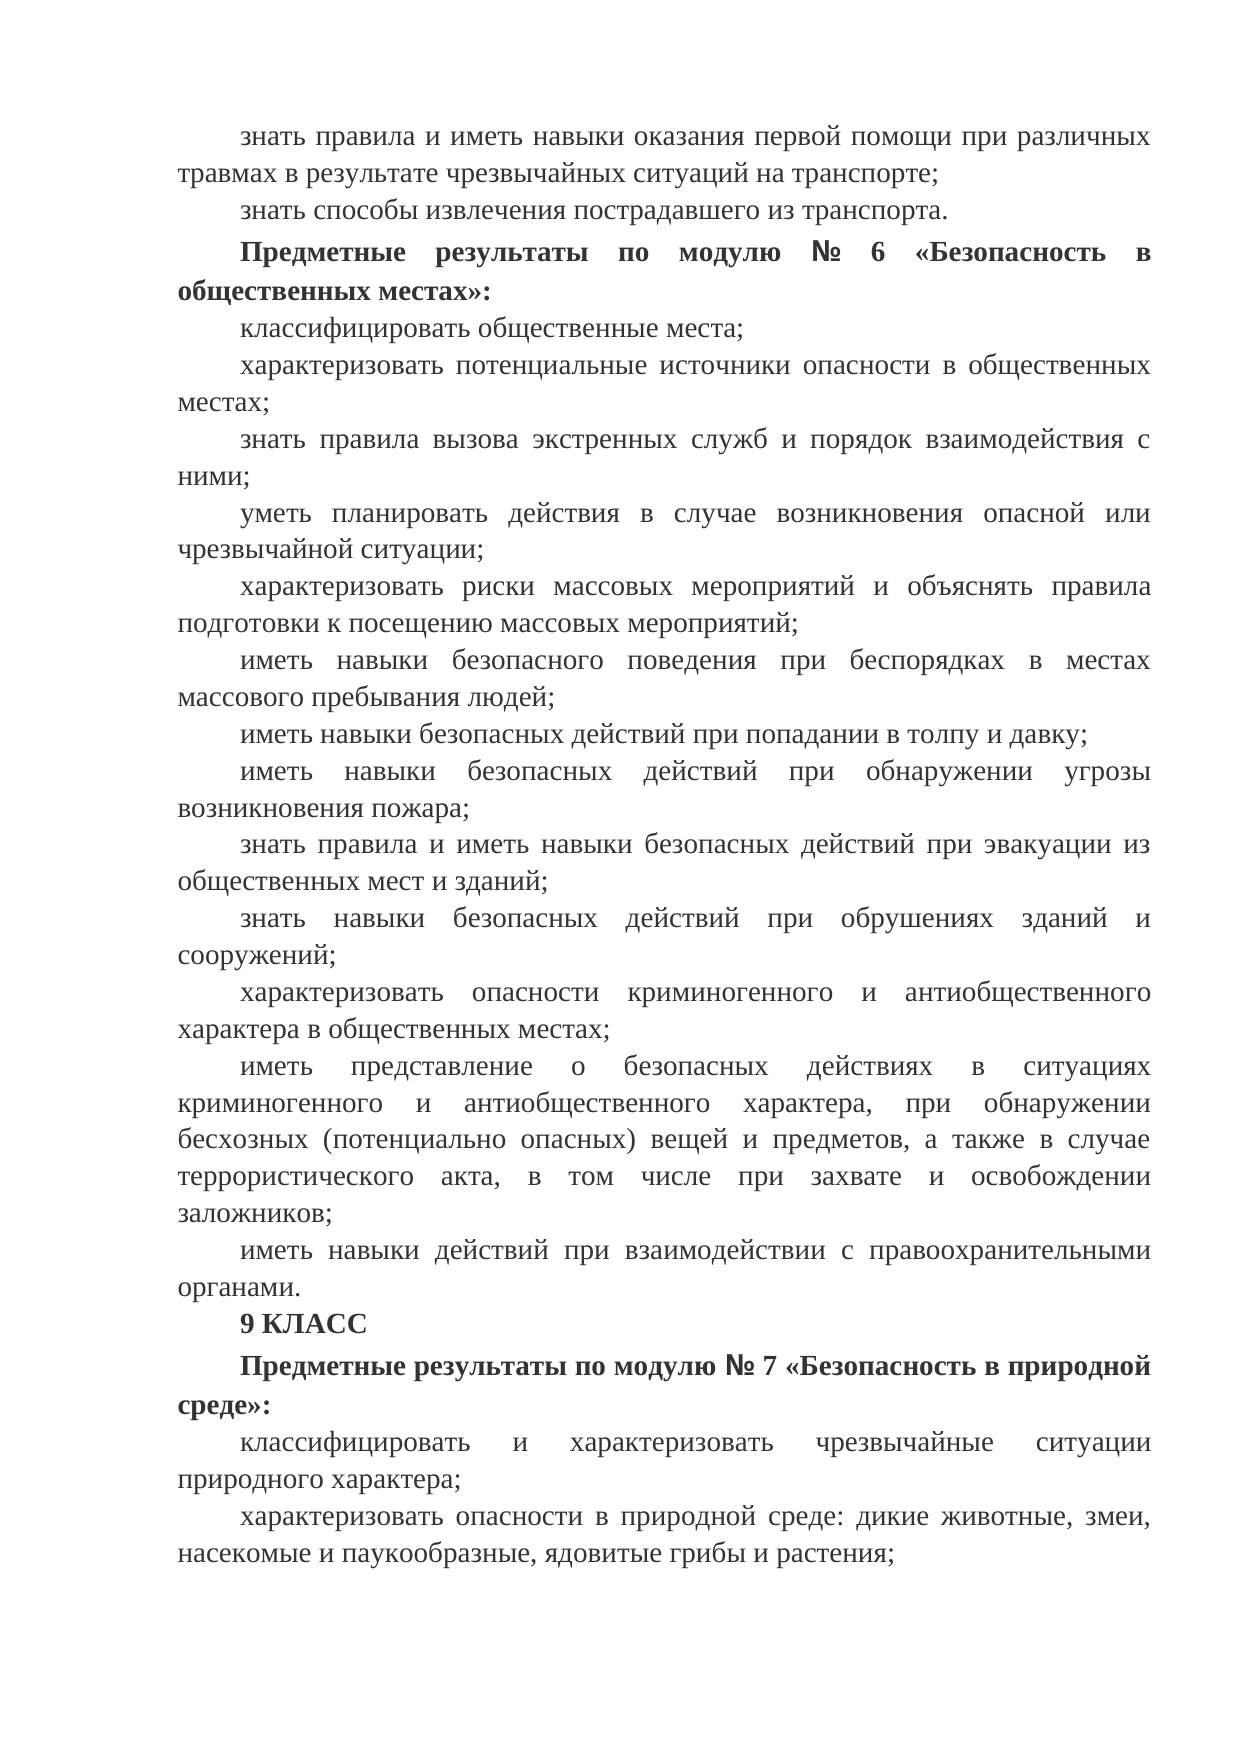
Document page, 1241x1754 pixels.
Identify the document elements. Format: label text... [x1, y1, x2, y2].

text классифицировать и характеризовать чрезвычайные ситуации природного характера; [177, 1424, 1152, 1495]
text знать способы извлечения пострадавшего из транспорта. [177, 192, 1152, 225]
text характеризовать опасности криминогенного и антиобщественного характера в общественных местах; [177, 974, 1152, 1044]
text Предметные результаты по модулю № 6 «Безопасность в общественных местах»: [177, 230, 1152, 307]
text иметь навыки безопасных действий при попадании в толпу и давку; [177, 716, 1152, 749]
text знать навыки безопасных действий при обрушениях зданий и сооружений; [177, 900, 1152, 971]
text знать правила и иметь навыки оказания первой помощи при различных травмах в результате чрезвычайных ситуаций на транспорте; [177, 118, 1152, 188]
text иметь навыки безопасного поведения при беспорядках в местах массового пребывания людей; [177, 642, 1152, 713]
text иметь представление о безопасных действиях в ситуациях криминогенного и антиобщественного характера, при обнаружении бесхозных (потенциально опасных) вещей и предметов, а также в случае террористического акта, в том числе при захвате и освобождении заложников; [177, 1048, 1152, 1229]
text знать правила и иметь навыки безопасных действий при эвакуации из общественных мест и зданий; [177, 827, 1152, 897]
text характеризовать опасности в природной среде: дикие животные, змеи, насекомые и паукообразные, ядовитые грибы и растения; [177, 1498, 1152, 1568]
text характеризовать риски массовых мероприятий и объяснять правила подготовки к посещению массовых мероприятий; [177, 568, 1152, 639]
text уметь планировать действия в случае возникновения опасной или чрезвычайной ситуации; [177, 495, 1152, 565]
text иметь навыки безопасных действий при обнаружении угрозы возникновения пожара; [177, 753, 1152, 823]
text классифицировать общественные места; [177, 310, 1152, 344]
text Предметные результаты по модулю № 7 «Безопасность в природной среде»: [177, 1344, 1152, 1421]
text 9 КЛАСС [177, 1306, 1152, 1339]
text знать правила вызова экстренных служб и порядок взаимодействия с ними; [177, 421, 1152, 491]
text характеризовать потенциальные источники опасности в общественных местах; [177, 347, 1152, 418]
text иметь навыки действий при взаимодействии с правоохранительными органами. [177, 1232, 1152, 1303]
